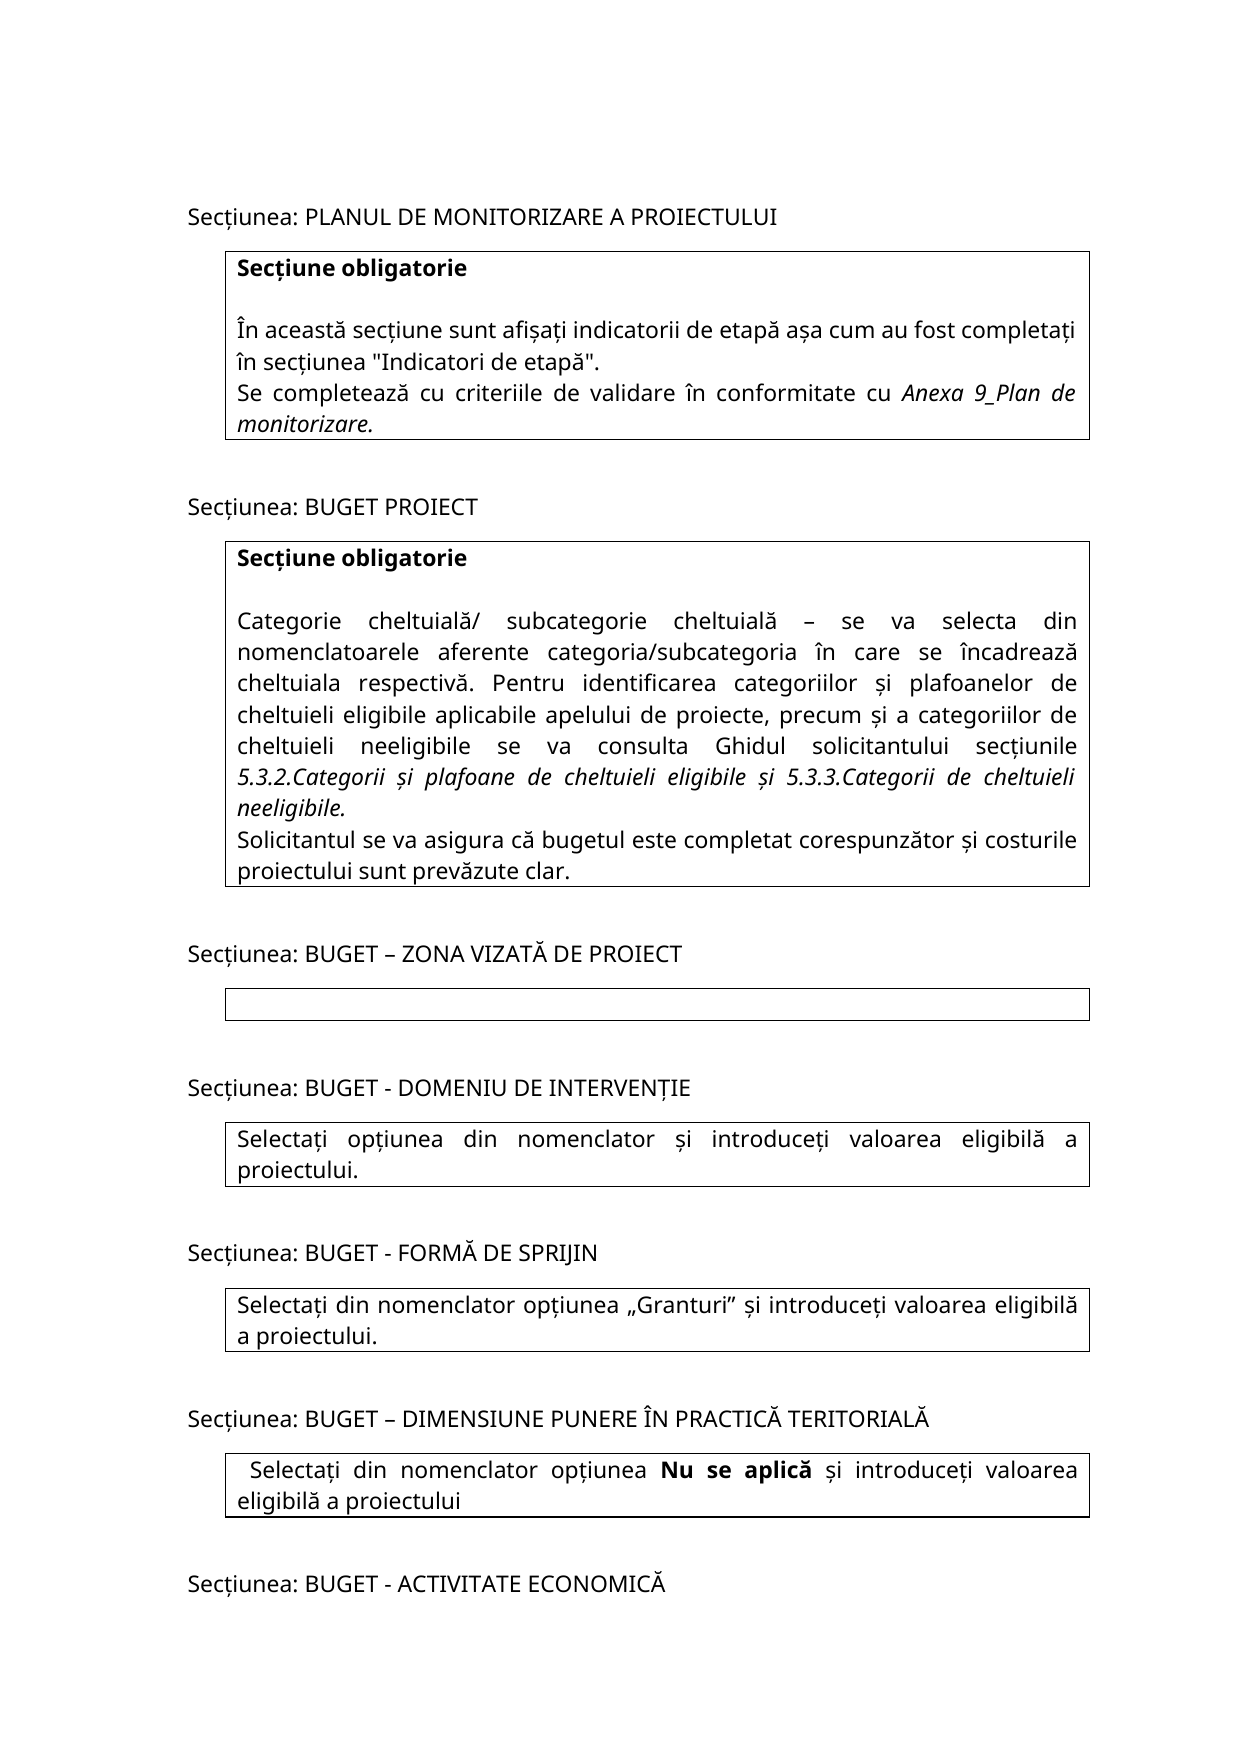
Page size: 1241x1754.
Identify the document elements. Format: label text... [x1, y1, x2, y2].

text Secțiunea: PLANUL DE MONITORIZARE A PROIECTULUI [187, 200, 1090, 232]
text Secțiunea: BUGET - DOMENIU DE INTERVENȚIE [187, 1072, 1090, 1103]
table_header Selectați din nomenclator opțiunea Nu se aplică și introduceți valoarea eligibilă a proiectului [226, 1454, 1089, 1516]
text Secțiunea: BUGET – ZONA VIZATĂ DE PROIECT [187, 937, 1090, 969]
text Secțiunea: BUGET - ACTIVITATE ECONOMICĂ [187, 1568, 1090, 1599]
table_header Selectați opțiunea din nomenclator și introduceți valoarea eligibilă a proiectului. [226, 1123, 1089, 1186]
table_header Secțiune obligatorie Categorie cheltuială/ subcategorie cheltuială – se va selecta din nomenclatoarele aferente categoria/subcategoria în care se încadrează cheltuiala respectivă. Pentru identificarea categoriilor și plafoanelor de cheltuieli eligibile aplicabile apelului de proiecte, precum și a categoriilor de cheltuieli neeligibile se va consulta Ghidul solicitantului secțiunile 5.3.2.Categorii și plafoane de cheltuieli eligibile și 5.3.3.Categorii de cheltuieli neeligibile. Solicitantul se va asigura că bugetul este completat corespunzător și costurile proiectului sunt prevăzute clar. [226, 542, 1089, 886]
text Secțiunea: BUGET – DIMENSIUNE PUNERE ÎN PRACTICĂ TERITORIALĂ [187, 1402, 1090, 1434]
text Secțiunea: BUGET PROIECT [187, 491, 1090, 522]
table_header Selectați din nomenclator opțiunea „Granturi” şi introduceți valoarea eligibilă a proiectului. [226, 1289, 1089, 1351]
text Secțiunea: BUGET - FORMĂ DE SPRIJIN [187, 1237, 1090, 1268]
table_header Secțiune obligatorie În această secțiune sunt afișați indicatorii de etapă așa cum au fost completați în secțiunea "Indicatori de etapă". Se completează cu criteriile de validare în conformitate cu Anexa 9_Plan de monitorizare. [226, 252, 1089, 439]
table_header [226, 989, 1089, 1020]
